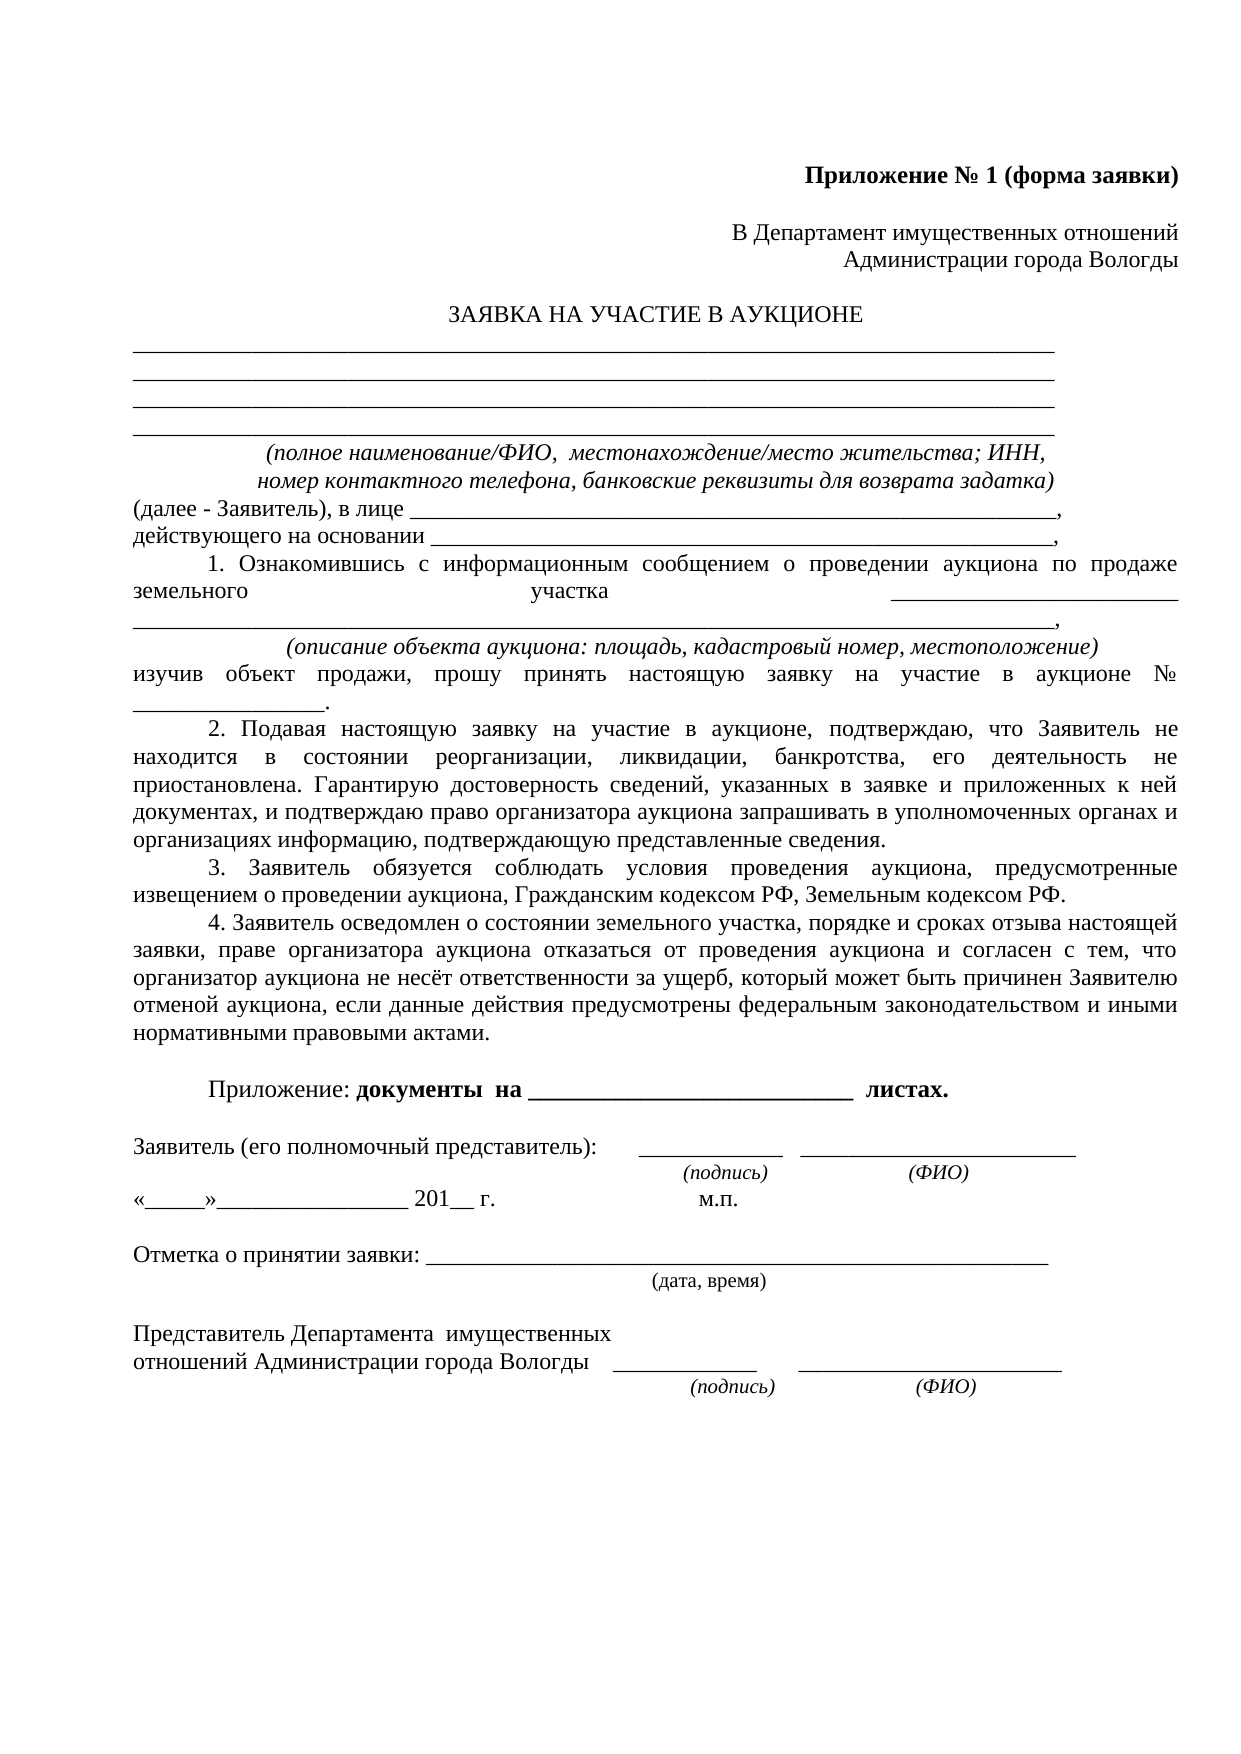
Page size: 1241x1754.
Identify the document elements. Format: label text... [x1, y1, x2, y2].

text (дата, время) [133, 1268, 1179, 1292]
text 4. Заявитель осведомлен о состоянии земельного участка, порядке и сроках отзыва настоящей заявки, праве организатора аукциона отказаться от проведения аукциона и согласен с тем, что организатор аукциона не несёт ответственности за ущерб, который может быть причинен Заявителю отменой аукциона, если данные действия предусмотрены федеральным законодательством и иными нормативными правовыми актами. [133, 908, 1179, 1046]
text 1. Ознакомившись с информационным сообщением о проведении аукциона по продаже земельного участка ________________________ _____________________________________________________________________________, [133, 549, 1179, 632]
text Администрации города Вологды [133, 245, 1179, 273]
text «_____»________________ 201__ г. м.п. [133, 1184, 1179, 1211]
text (подпись) (ФИО) [133, 1374, 1179, 1398]
text Заявитель (его полномочный представитель): ____________ _______________________ [133, 1132, 1179, 1159]
text 3. Заявитель обязуется соблюдать условия проведения аукциона, предусмотренные извещением о проведении аукциона, Гражданским кодексом РФ, Земельным кодексом РФ. [133, 852, 1179, 908]
text Отметка о принятии заявки: ____________________________________________________ [133, 1240, 1179, 1268]
text (далее - Заявитель), в лице ______________________________________________________, [133, 494, 1179, 521]
text Представитель Департамента имущественных [133, 1319, 1179, 1347]
text отношений Администрации города Вологды ____________ ______________________ [133, 1347, 1179, 1374]
text _____________________________________________________________________________ [133, 356, 1179, 383]
text Приложение № 1 (форма заявки) [133, 160, 1179, 189]
text _____________________________________________________________________________ [133, 383, 1179, 411]
text (полное наименование/ФИО, местонахождение/место жительства; ИНН, [133, 438, 1179, 466]
text Приложение: документы на __________________________ листах. [133, 1074, 1179, 1103]
text изучив объект продажи, прошу принять настоящую заявку на участие в аукционе № ________________. [133, 659, 1179, 714]
text _____________________________________________________________________________ [133, 411, 1179, 438]
text _____________________________________________________________________________ [133, 328, 1179, 356]
text ЗАЯВКА НА УЧАСТИЕ В АУКЦИОНЕ [133, 300, 1179, 328]
text (подпись) (ФИО) [133, 1159, 1179, 1184]
text номер контактного телефона, банковские реквизиты для возврата задатка) [133, 466, 1179, 494]
text В Департамент имущественных отношений [133, 218, 1179, 245]
text (описание объекта аукциона: площадь, кадастровый номер, местоположение) [133, 632, 1179, 659]
text 2. Подавая настоящую заявку на участие в аукционе, подтверждаю, что Заявитель не находится в состоянии реорганизации, ликвидации, банкротства, его деятельность не приостановлена. Гарантирую достоверность сведений, указанных в заявке и приложенных к ней документах, и подтверждаю право организатора аукциона запрашивать в уполномоченных органах и организациях информацию, подтверждающую представленные сведения. [133, 714, 1179, 852]
text действующего на основании ____________________________________________________, [133, 521, 1179, 549]
